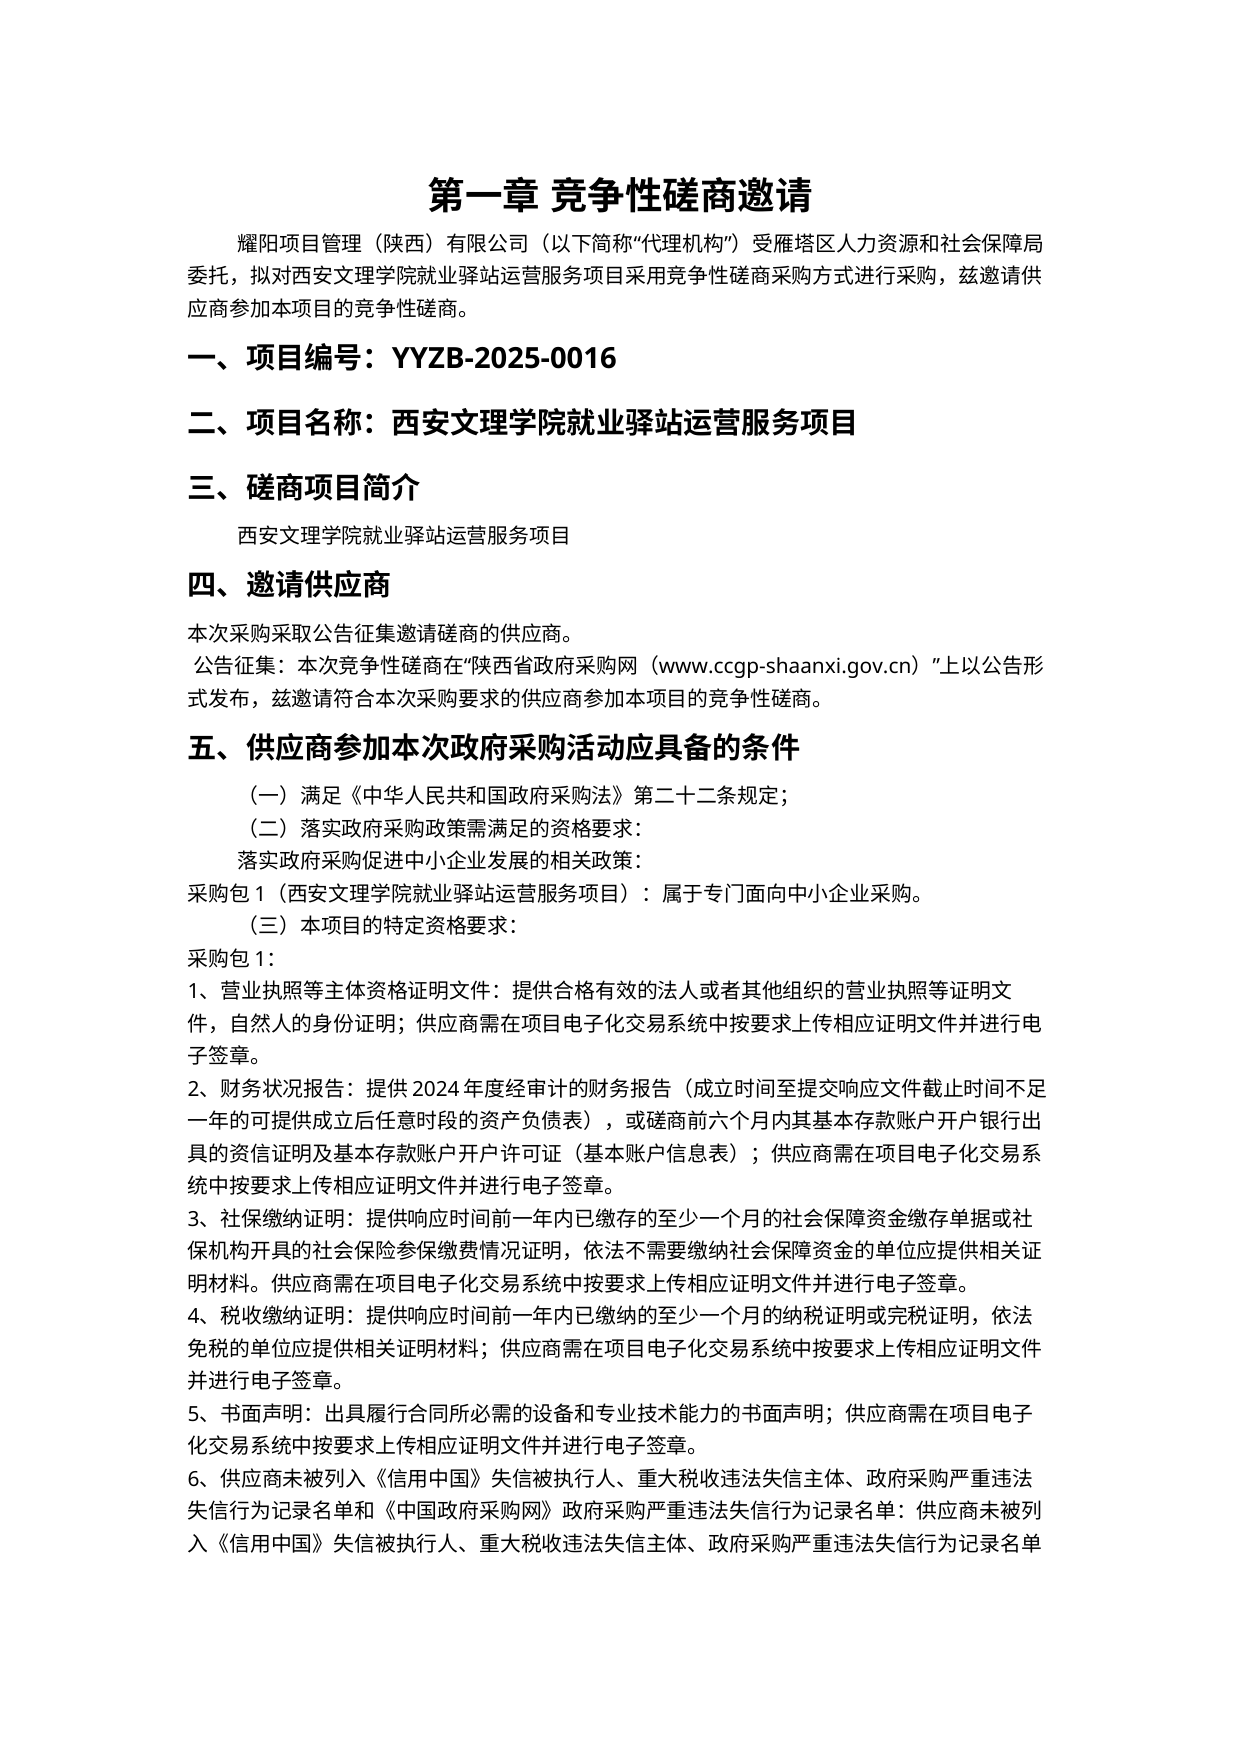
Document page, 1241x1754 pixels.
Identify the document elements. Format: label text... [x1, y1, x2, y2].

text 西安文理学院就业驿站运营服务项目 [187, 519, 1053, 552]
text 五、供应商参加本次政府采购活动应具备的条件 [187, 714, 1053, 779]
text （三）本项目的特定资格要求： [187, 909, 1053, 942]
text 本次采购采取公告征集邀请磋商的供应商。 [187, 617, 1053, 649]
text 5、书面声明：出具履行合同所必需的设备和专业技术能力的书面声明；供应商需在项目电子化交易系统中按要求上传相应证明文件并进行电子签章。 [187, 1397, 1053, 1462]
text 1、营业执照等主体资格证明文件：提供合格有效的法人或者其他组织的营业执照等证明文件，自然人的身份证明；供应商需在项目电子化交易系统中按要求上传相应证明文件并进行电子签章。 [187, 974, 1053, 1072]
text 耀阳项目管理（陕西）有限公司（以下简称“代理机构”）受雁塔区人力资源和社会保障局委托，拟对西安文理学院就业驿站运营服务项目采用竞争性磋商采购方式进行采购，兹邀请供应商参加本项目的竞争性磋商。 [187, 227, 1053, 324]
text 公告征集：本次竞争性磋商在“陕西省政府采购网（www.ccgp-shaanxi.gov.cn）”上以公告形式发布，兹邀请符合本次采购要求的供应商参加本项目的竞争性磋商。 [187, 649, 1053, 714]
text （一）满足《中华人民共和国政府采购法》第二十二条规定； [187, 779, 1053, 812]
text 4、税收缴纳证明：提供响应时间前一年内已缴纳的至少一个月的纳税证明或完税证明，依法免税的单位应提供相关证明材料；供应商需在项目电子化交易系统中按要求上传相应证明文件并进行电子签章。 [187, 1299, 1053, 1397]
text 落实政府采购促进中小企业发展的相关政策： [187, 844, 1053, 877]
text 2、财务状况报告：提供2024年度经审计的财务报告（成立时间至提交响应文件截止时间不足一年的可提供成立后任意时段的资产负债表），或磋商前六个月内其基本存款账户开户银行出具的资信证明及基本存款账户开户许可证（基本账户信息表）；供应商需在项目电子化交易系统中按要求上传相应证明文件并进行电子签章。 [187, 1072, 1053, 1202]
text 采购包1（西安文理学院就业驿站运营服务项目）：属于专门面向中小企业采购。 [187, 877, 1053, 909]
text 采购包1： [187, 942, 1053, 974]
text 三、磋商项目简介 [187, 454, 1053, 519]
text 3、社保缴纳证明：提供响应时间前一年内已缴存的至少一个月的社会保障资金缴存单据或社保机构开具的社会保险参保缴费情况证明，依法不需要缴纳社会保障资金的单位应提供相关证明材料。供应商需在项目电子化交易系统中按要求上传相应证明文件并进行电子签章。 [187, 1202, 1053, 1299]
text （二）落实政府采购政策需满足的资格要求： [187, 812, 1053, 844]
text 四、邀请供应商 [187, 552, 1053, 617]
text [187, 1462, 1053, 1559]
text 一、项目编号：YYZB-2025-0016 [187, 324, 1053, 389]
text 第一章 竞争性磋商邀请 [187, 162, 1053, 227]
text 二、项目名称：西安文理学院就业驿站运营服务项目 [187, 389, 1053, 454]
